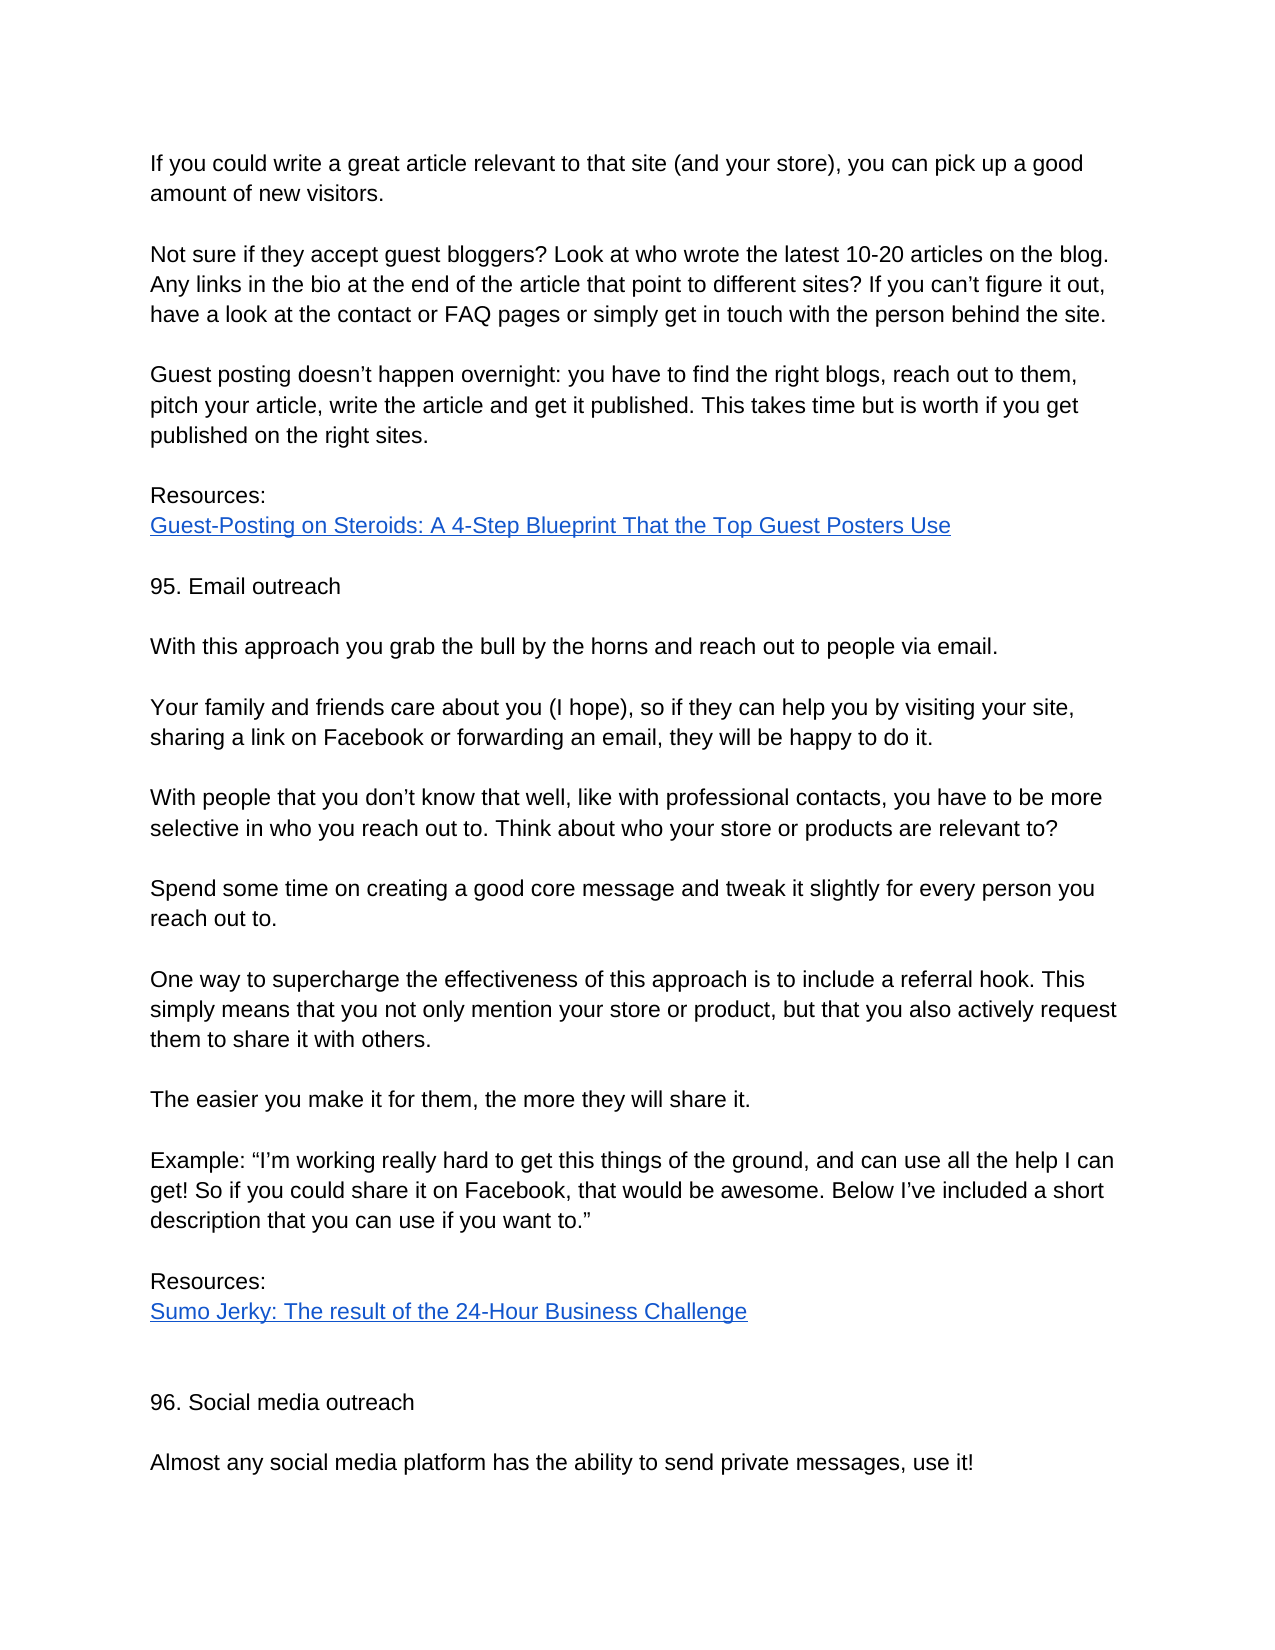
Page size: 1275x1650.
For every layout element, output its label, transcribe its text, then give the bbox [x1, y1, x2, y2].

text With people that you don’t know that well, like with professional contacts, you have to be more selective in who you reach out to. Think about who your store or products are relevant to? [150, 784, 1125, 841]
text Resources: [150, 482, 1125, 509]
text The easier you make it for them, the more they will share it. [150, 1086, 1125, 1113]
text If you could write a great article relevant to that site (and your store), you can pick up a good amount of new visitors. [150, 150, 1125, 207]
text One way to supercharge the effectiveness of this approach is to include a referral hook. This simply means that you not only mention your store or product, but that you also actively request them to share it with others. [150, 966, 1125, 1052]
text Your family and friends care about you (I hope), so if they can help you by visiting your site, sharing a link on Facebook or forwarding an email, they will be happy to do it. [150, 694, 1125, 750]
text With this approach you grab the bull by the horns and reach out to people via email. [150, 633, 1125, 660]
text Guest-Posting on Steroids: A 4-Step Blueprint That the Top Guest Posters Use [150, 512, 1125, 539]
text Spend some time on creating a good core message and tweak it slightly for every person you reach out to. [150, 875, 1125, 932]
text 95. Email outreach [150, 573, 1125, 599]
text Sumo Jerky: The result of the 24-Hour Business Challenge [150, 1298, 1125, 1324]
text Resources: [150, 1268, 1125, 1294]
text 96. Social media outreach [150, 1388, 1125, 1415]
text Not sure if they accept guest bloggers? Look at who wrote the latest 10-20 articles on the blog. Any links in the bio at the end of the article that point to different sites? If you can’t figure it out, have a look at the contact or FAQ pages or simply get in touch with the person behind the site. [150, 241, 1125, 327]
text Guest posting doesn’t happen overnight: you have to find the right blogs, reach out to them, pitch your article, write the article and get it published. This takes time but is worth if you get published on the right sites. [150, 361, 1125, 448]
text Example: “I’m working really hard to get this things of the ground, and can use all the help I can get! So if you could share it on Facebook, that would be awesome. Below I’ve included a short description that you can use if you want to.” [150, 1147, 1125, 1234]
text Almost any social media platform has the ability to send private messages, use it! [150, 1449, 1125, 1475]
